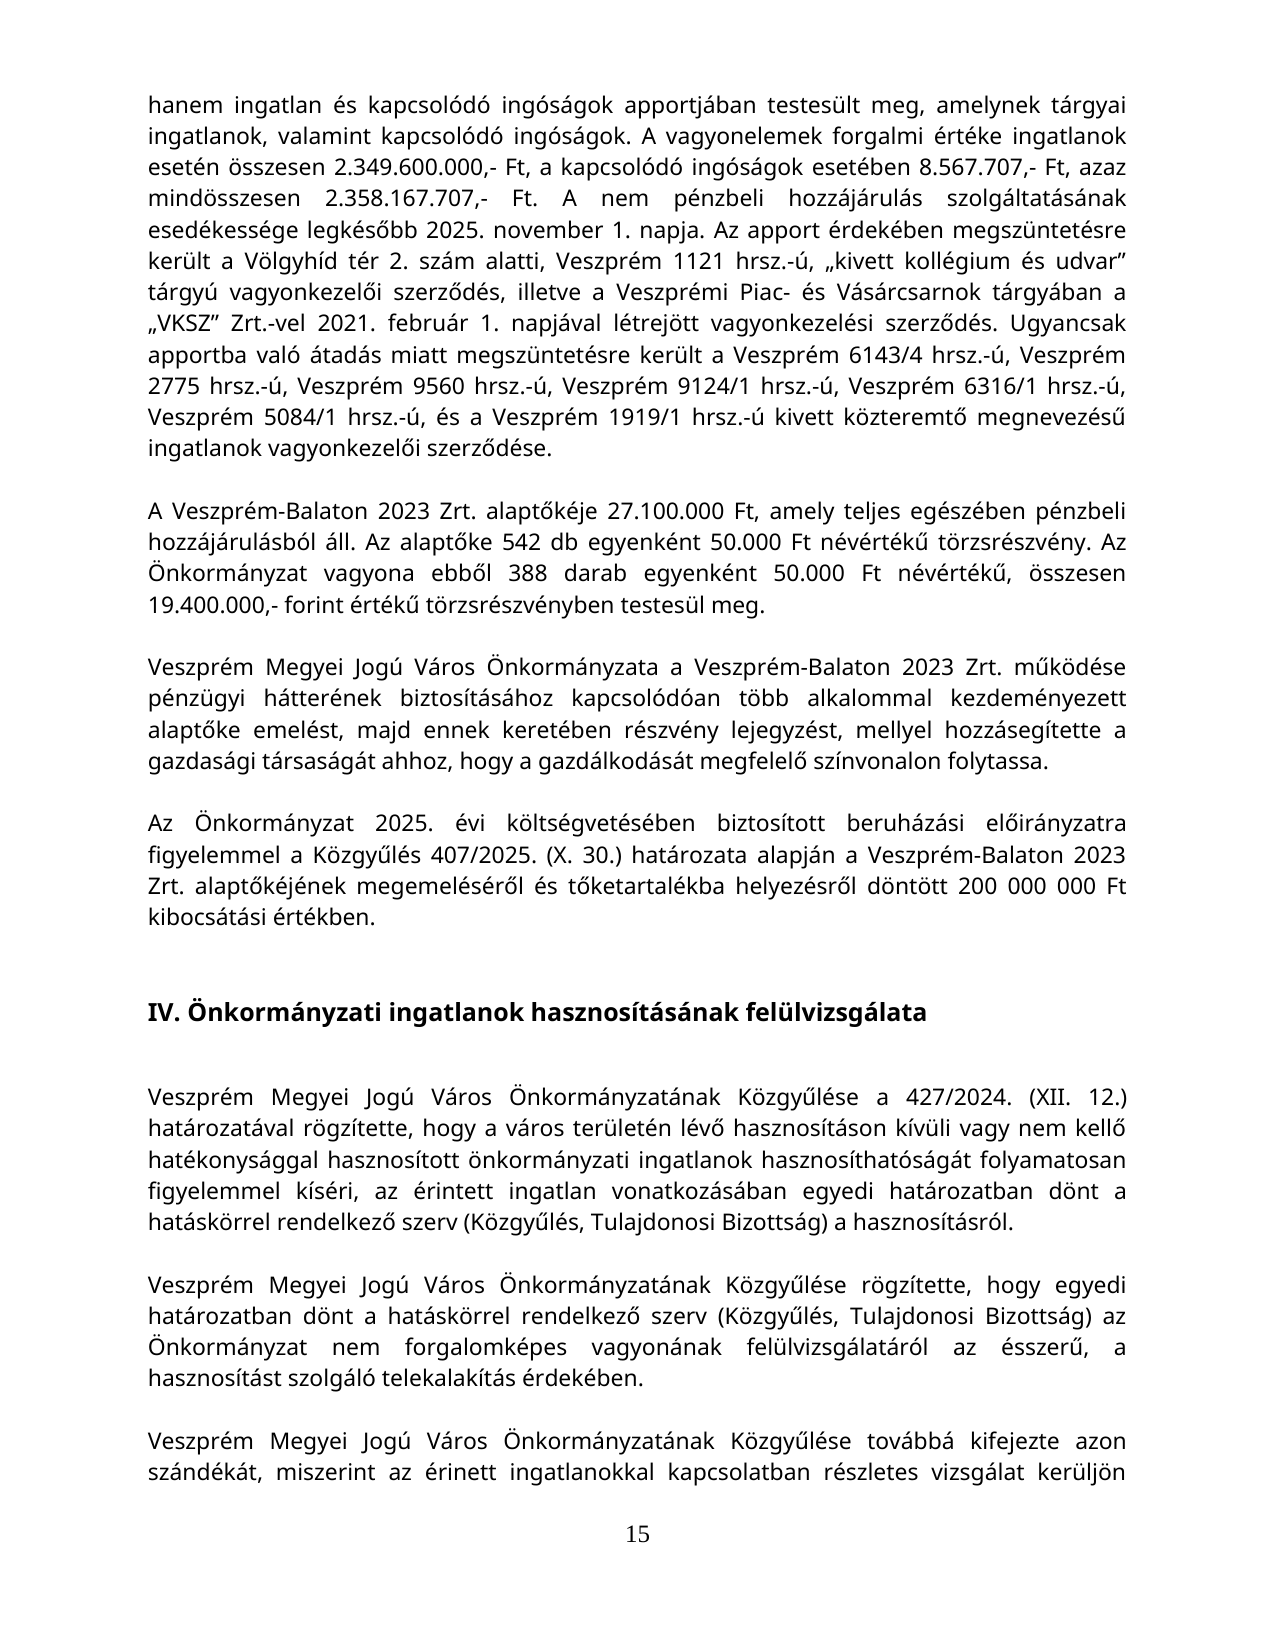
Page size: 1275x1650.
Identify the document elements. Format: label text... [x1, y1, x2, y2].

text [148, 89, 1127, 464]
text A Veszprém-Balaton 2023 Zrt. alaptőkéje 27.100.000 Ft, amely teljes egészében pénzbeli hozzájárulásból áll. Az alaptőke 542 db egyenként 50.000 Ft névértékű törzsrészvény. Az Önkormányzat vagyona ebből 388 darab egyenként 50.000 Ft névértékű, összesen 19.400.000,- forint értékű törzsrészvényben testesül meg. [148, 495, 1127, 620]
text IV. Önkormányzati ingatlanok hasznosításának felülvizsgálata [148, 995, 1127, 1029]
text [148, 1425, 1127, 1487]
text Veszprém Megyei Jogú Város Önkormányzata a Veszprém-Balaton 2023 Zrt. működése pénzügyi hátterének biztosításához kapcsolódóan több alkalommal kezdeményezett alaptőke emelést, majd ennek keretében részvény lejegyzést, mellyel hozzásegítette a gazdasági társaságát ahhoz, hogy a gazdálkodását megfelelő színvonalon folytassa. [148, 651, 1127, 776]
text Veszprém Megyei Jogú Város Önkormányzatának Közgyűlése a 427/2024. (XII. 12.) határozatával rögzítette, hogy a város területén lévő hasznosításon kívüli vagy nem kellő hatékonysággal hasznosított önkormányzati ingatlanok hasznosíthatóságát folyamatosan figyelemmel kíséri, az érintett ingatlan vonatkozásában egyedi határozatban dönt a hatáskörrel rendelkező szerv (Közgyűlés, Tulajdonosi Bizottság) a hasznosításról. [148, 1081, 1127, 1237]
text Veszprém Megyei Jogú Város Önkormányzatának Közgyűlése rögzítette, hogy egyedi határozatban dönt a hatáskörrel rendelkező szerv (Közgyűlés, Tulajdonosi Bizottság) az Önkormányzat nem forgalomképes vagyonának felülvizsgálatáról az ésszerű, a hasznosítást szolgáló telekalakítás érdekében. [148, 1268, 1127, 1393]
text Az Önkormányzat 2025. évi költségvetésében biztosított beruházási előirányzatra figyelemmel a Közgyűlés 407/2025. (X. 30.) határozata alapján a Veszprém-Balaton 2023 Zrt. alaptőkéjének megemeléséről és tőketartalékba helyezésről döntött 200 000 000 Ft kibocsátási értékben. [148, 807, 1127, 932]
